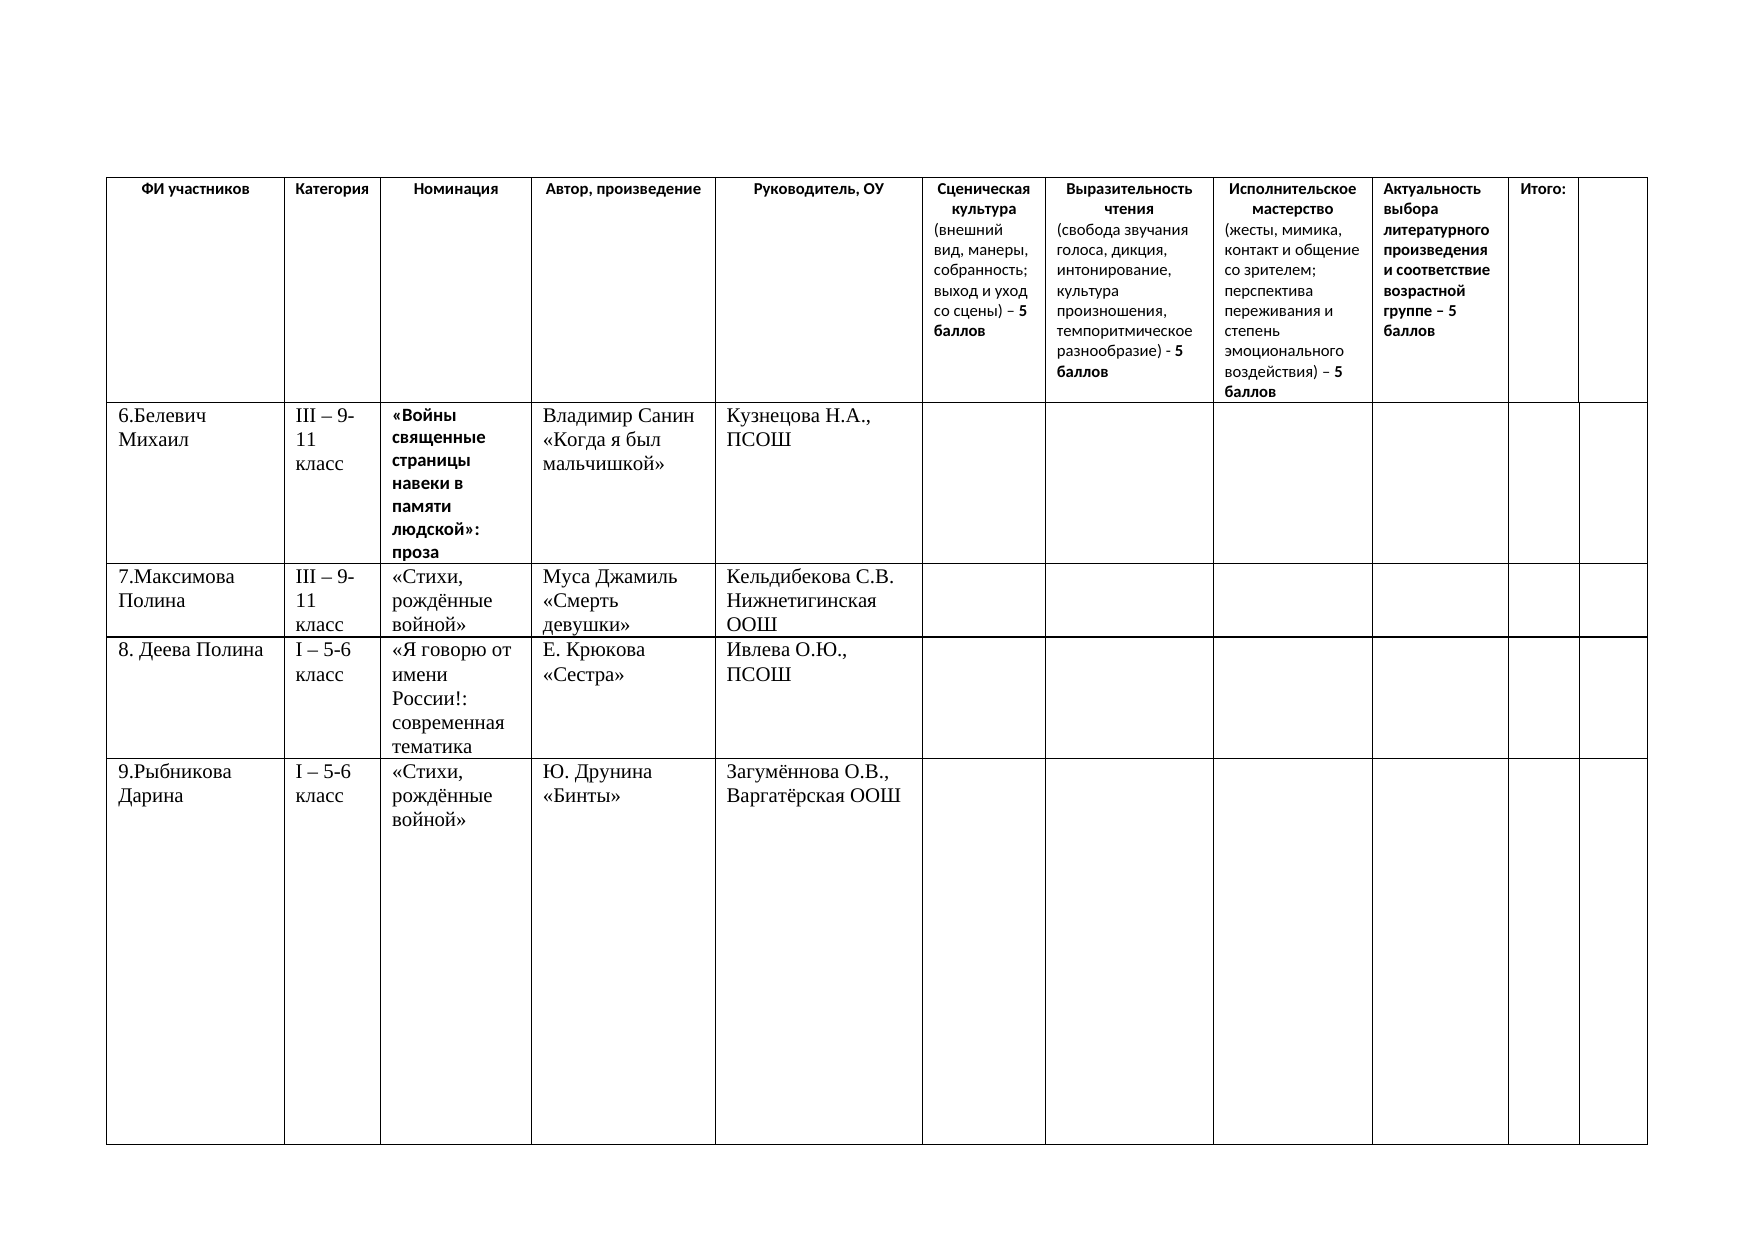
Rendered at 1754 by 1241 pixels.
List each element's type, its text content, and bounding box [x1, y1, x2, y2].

table_cell Е. Крюкова «Сестра» [532, 638, 715, 758]
table_cell [1580, 759, 1647, 1144]
table_cell [1373, 638, 1508, 758]
table_cell 9.Рыбникова Дарина [107, 759, 284, 1144]
table_cell Категория [285, 178, 380, 402]
table_cell III – 9-11 класс [285, 403, 380, 563]
table_cell [1046, 638, 1213, 758]
table_cell Выразительность чтения (свобода звучания голоса, дикция, интонирование, культура произношения, темпоритмическое разнообразие) - 5 баллов [1046, 178, 1213, 402]
table_cell Сценическая культура (внешний вид, манеры, собранность; выход и уход со сцены) – 5 баллов [923, 178, 1045, 402]
table_cell [1579, 178, 1647, 402]
table_cell [923, 638, 1045, 758]
table_cell Автор, произведение [532, 178, 715, 402]
table_cell Загумённова О.В., Варгатёрская ООШ [716, 759, 922, 1144]
table_cell Кельдибекова С.В. Нижнетигинская ООШ [716, 564, 922, 636]
table_cell Исполнительское мастерство (жесты, мимика, контакт и общение со зрителем; перспектива переживания и степень эмоционального воздействия) – 5 баллов [1214, 178, 1372, 402]
table_cell «Стихи, рождённые войной» [381, 759, 531, 1144]
table_cell 7.Максимова Полина [107, 564, 284, 636]
table_cell Кузнецова Н.А., ПСОШ [716, 403, 922, 563]
table_cell [1509, 403, 1579, 563]
table_cell [1373, 759, 1508, 1144]
table_cell Ю. Друнина «Бинты» [532, 759, 715, 1144]
table_cell I – 5-6 класс [285, 759, 380, 1144]
table_cell [1580, 638, 1647, 758]
table_cell [1214, 638, 1372, 758]
table_cell Муса Джамиль «Смерть девушки» [532, 564, 715, 636]
table_cell Номинация [381, 178, 531, 402]
table_cell [1509, 759, 1579, 1144]
table_cell Итого: [1509, 178, 1578, 402]
table_cell [1509, 638, 1579, 758]
table_cell Актуальность выбора литературного произведения и соответствие возрастной группе – 5 баллов [1373, 178, 1508, 402]
table_cell [923, 403, 1045, 563]
table_cell I – 5-6 класс [285, 638, 380, 758]
table_cell [1046, 759, 1213, 1144]
table_cell [1214, 403, 1372, 563]
table_cell «Войны священные страницы навеки в памяти людской»: проза [381, 403, 531, 563]
table_cell [1373, 403, 1508, 563]
table_cell [1046, 564, 1213, 636]
table_cell Руководитель, ОУ [716, 178, 922, 402]
table_cell [1509, 564, 1579, 636]
table_cell Ивлева О.Ю., ПСОШ [716, 638, 922, 758]
table_cell «Стихи, рождённые войной» [381, 564, 531, 636]
table_cell [1214, 564, 1372, 636]
table_cell 8. Деева Полина [107, 638, 284, 758]
table_cell Владимир Санин «Когда я был мальчишкой» [532, 403, 715, 563]
table_cell [1580, 403, 1647, 563]
table_cell [1046, 403, 1213, 563]
table_cell III – 9-11 класс [285, 564, 380, 636]
table_cell «Я говорю от имени России!: современная тематика [381, 638, 531, 758]
table_cell ФИ участников [107, 178, 284, 402]
table_cell [1580, 564, 1647, 636]
table_cell [923, 759, 1045, 1144]
table_cell [1214, 759, 1372, 1144]
table_cell [923, 564, 1045, 636]
table_cell [1373, 564, 1508, 636]
table_cell 6.Белевич Михаил [107, 403, 284, 563]
